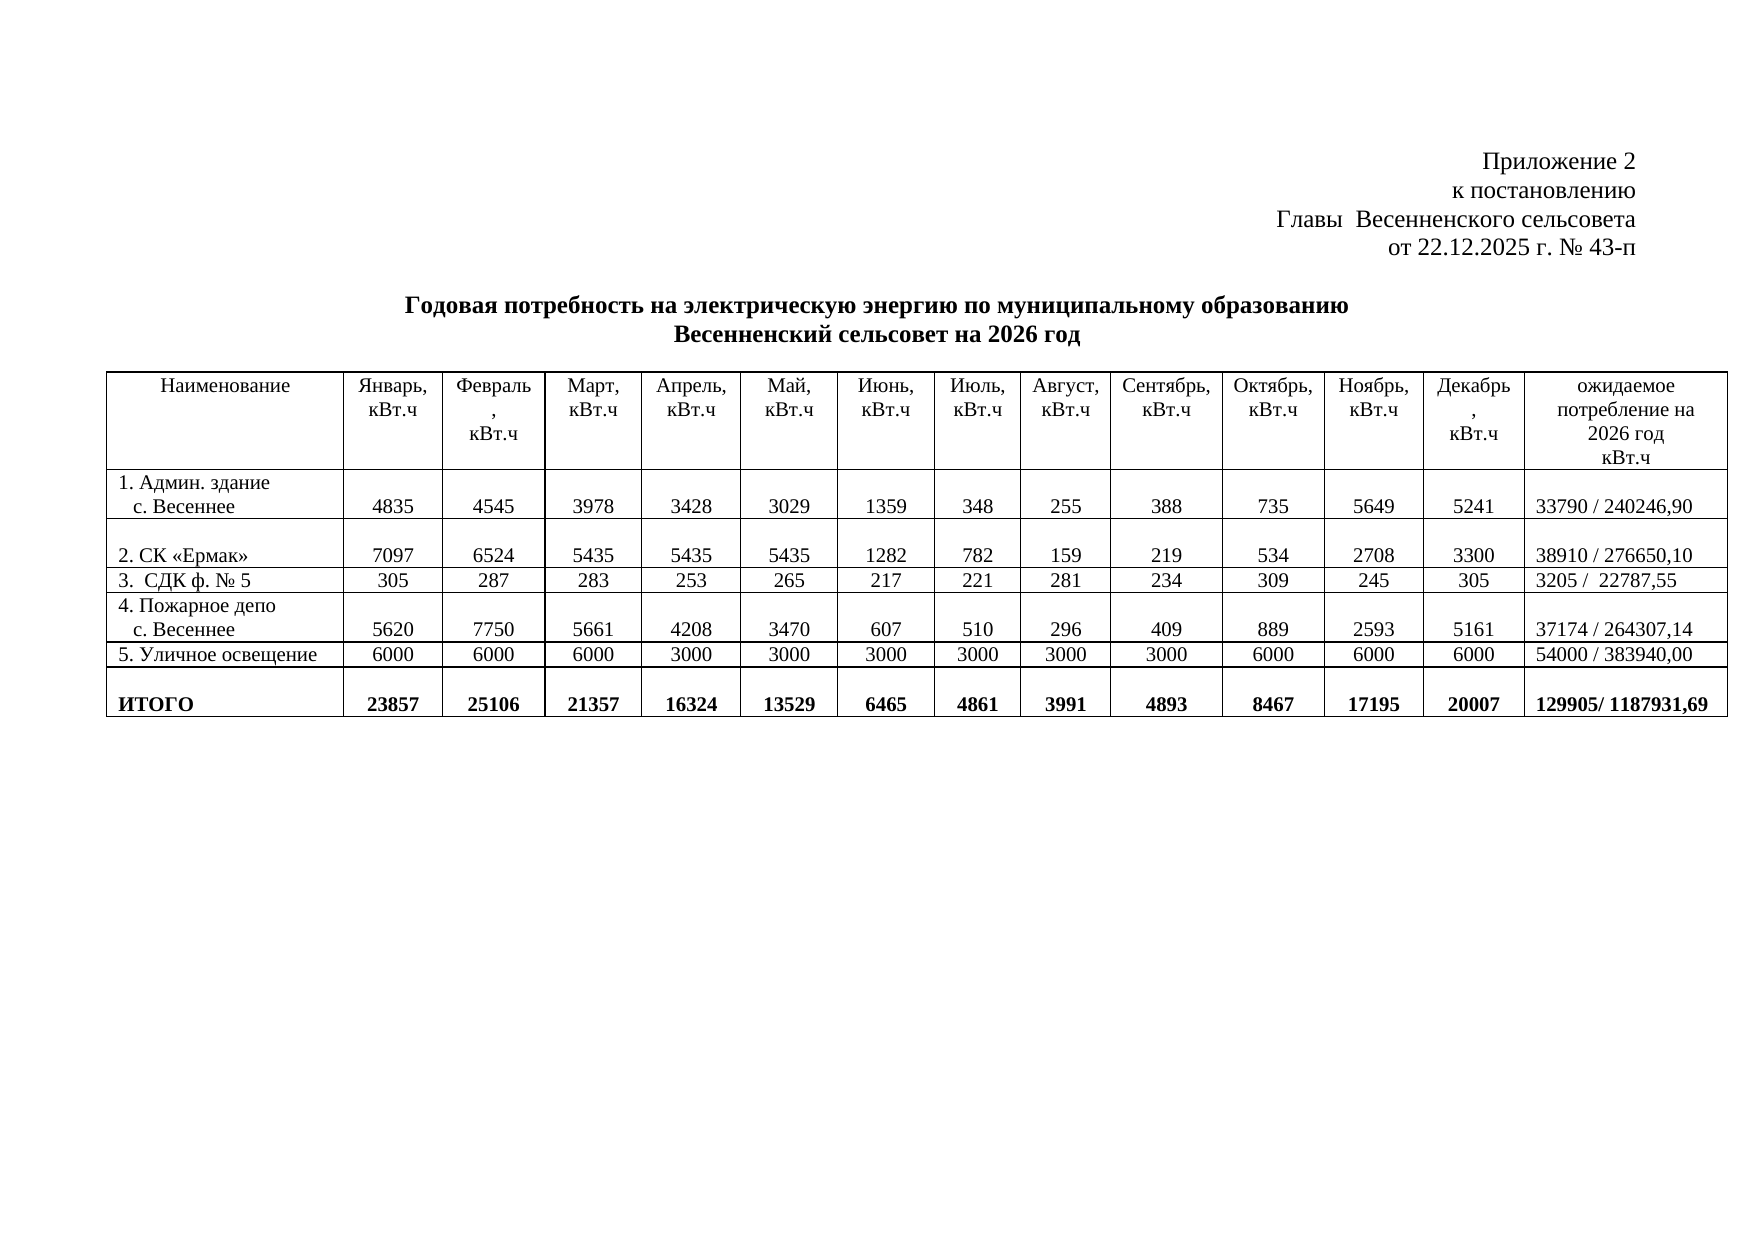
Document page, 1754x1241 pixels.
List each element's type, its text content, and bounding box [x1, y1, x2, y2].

table_cell 3. СДК ф. № 5 [107, 568, 343, 592]
table_cell 4545 [443, 470, 544, 518]
table_cell 6000 [1424, 643, 1524, 666]
table_cell 20007 [1424, 668, 1524, 716]
table_cell 6524 [443, 519, 544, 567]
table_cell 5435 [546, 519, 641, 567]
table_cell 3000 [935, 643, 1020, 666]
table_cell 6000 [1223, 643, 1324, 666]
table_cell 2. СК «Ермак» [107, 519, 343, 567]
table_cell 388 [1111, 470, 1222, 518]
table_header Сентябрь, кВт.ч [1111, 373, 1222, 469]
table_cell 409 [1111, 593, 1222, 641]
table_cell 287 [443, 568, 544, 592]
table_cell 3205 / 22787,55 [1525, 568, 1727, 592]
table_cell 219 [1111, 519, 1222, 567]
table_cell 3000 [642, 643, 740, 666]
table_cell 17195 [1325, 668, 1423, 716]
table_header Июль, кВт.ч [935, 373, 1020, 469]
table_cell 13529 [741, 668, 837, 716]
table_cell 3470 [741, 593, 837, 641]
table_cell 4208 [642, 593, 740, 641]
table_cell 889 [1223, 593, 1324, 641]
text от 22.12.2025 г. № 43-п [118, 232, 1636, 261]
table_cell 1. Админ. здание с. Весеннее [107, 470, 343, 518]
table_cell 234 [1111, 568, 1222, 592]
table_cell 5435 [741, 519, 837, 567]
table_cell 129905/ 1187931,69 [1525, 668, 1727, 716]
table_cell 3991 [1021, 668, 1110, 716]
table_header Июнь, кВт.ч [838, 373, 934, 469]
table_cell 7750 [443, 593, 544, 641]
table_cell 281 [1021, 568, 1110, 592]
table_cell 25106 [443, 668, 544, 716]
text к постановлению [118, 175, 1636, 204]
table_cell 5241 [1424, 470, 1524, 518]
table_cell 54000 / 383940,00 [1525, 643, 1727, 666]
table_cell 5. Уличное освещение [107, 643, 343, 666]
table_header Декабрь, кВт.ч [1424, 373, 1524, 469]
table_cell 4893 [1111, 668, 1222, 716]
table_header ожидаемое потребление на 2026 год кВт.ч [1525, 373, 1727, 469]
table_cell 6000 [546, 643, 641, 666]
table_cell 4. Пожарное депо с. Весеннее [107, 593, 343, 641]
table_cell 3978 [546, 470, 641, 518]
table_cell 4835 [344, 470, 442, 518]
table_header Май, кВт.ч [741, 373, 837, 469]
table_header Ноябрь, кВт.ч [1325, 373, 1423, 469]
text Годовая потребность на электрическую энергию по муниципальному образованию [118, 290, 1636, 319]
table_cell 7097 [344, 519, 442, 567]
table_cell 23857 [344, 668, 442, 716]
table_cell 217 [838, 568, 934, 592]
table_header Октябрь, кВт.ч [1223, 373, 1324, 469]
table_header Март, кВт.ч [546, 373, 641, 469]
table_cell 33790 / 240246,90 [1525, 470, 1727, 518]
table_cell 3300 [1424, 519, 1524, 567]
table_cell 3000 [1111, 643, 1222, 666]
table_cell 2708 [1325, 519, 1423, 567]
table_cell 305 [1424, 568, 1524, 592]
table_cell ИТОГО [107, 668, 343, 716]
table_cell 3029 [741, 470, 837, 518]
table_cell 38910 / 276650,10 [1525, 519, 1727, 567]
table_cell 510 [935, 593, 1020, 641]
table_cell 3000 [1021, 643, 1110, 666]
table_header Январь, кВт.ч [344, 373, 442, 469]
text Приложение 2 [118, 146, 1636, 175]
table_header Февраль, кВт.ч [443, 373, 544, 469]
table_cell 6465 [838, 668, 934, 716]
table_cell 6000 [1325, 643, 1423, 666]
table_cell 3428 [642, 470, 740, 518]
text Главы Весенненского сельсовета [118, 204, 1636, 232]
table_cell 221 [935, 568, 1020, 592]
table_header Апрель, кВт.ч [642, 373, 740, 469]
table_cell 1282 [838, 519, 934, 567]
table_cell 4861 [935, 668, 1020, 716]
table_cell 5620 [344, 593, 442, 641]
table_cell 8467 [1223, 668, 1324, 716]
table_cell 5435 [642, 519, 740, 567]
table_cell 21357 [546, 668, 641, 716]
table_cell 309 [1223, 568, 1324, 592]
table_cell 735 [1223, 470, 1324, 518]
table_cell 253 [642, 568, 740, 592]
table_cell 5661 [546, 593, 641, 641]
table_cell 305 [344, 568, 442, 592]
table_cell 255 [1021, 470, 1110, 518]
table_cell 5161 [1424, 593, 1524, 641]
table_cell 5649 [1325, 470, 1423, 518]
table_cell 159 [1021, 519, 1110, 567]
table_cell 37174 / 264307,14 [1525, 593, 1727, 641]
table_cell 283 [546, 568, 641, 592]
table_cell 3000 [838, 643, 934, 666]
table_cell 782 [935, 519, 1020, 567]
table_cell 245 [1325, 568, 1423, 592]
table_header Август, кВт.ч [1021, 373, 1110, 469]
table_cell 6000 [344, 643, 442, 666]
table_cell 1359 [838, 470, 934, 518]
table_cell 348 [935, 470, 1020, 518]
table_cell 607 [838, 593, 934, 641]
table_cell 3000 [741, 643, 837, 666]
table_cell 6000 [443, 643, 544, 666]
table_cell 2593 [1325, 593, 1423, 641]
table_cell 534 [1223, 519, 1324, 567]
table_cell 16324 [642, 668, 740, 716]
table_header Наименование [107, 373, 343, 469]
table_cell 296 [1021, 593, 1110, 641]
text Весенненский сельсовет на 2026 год [118, 319, 1636, 347]
table_cell 265 [741, 568, 837, 592]
